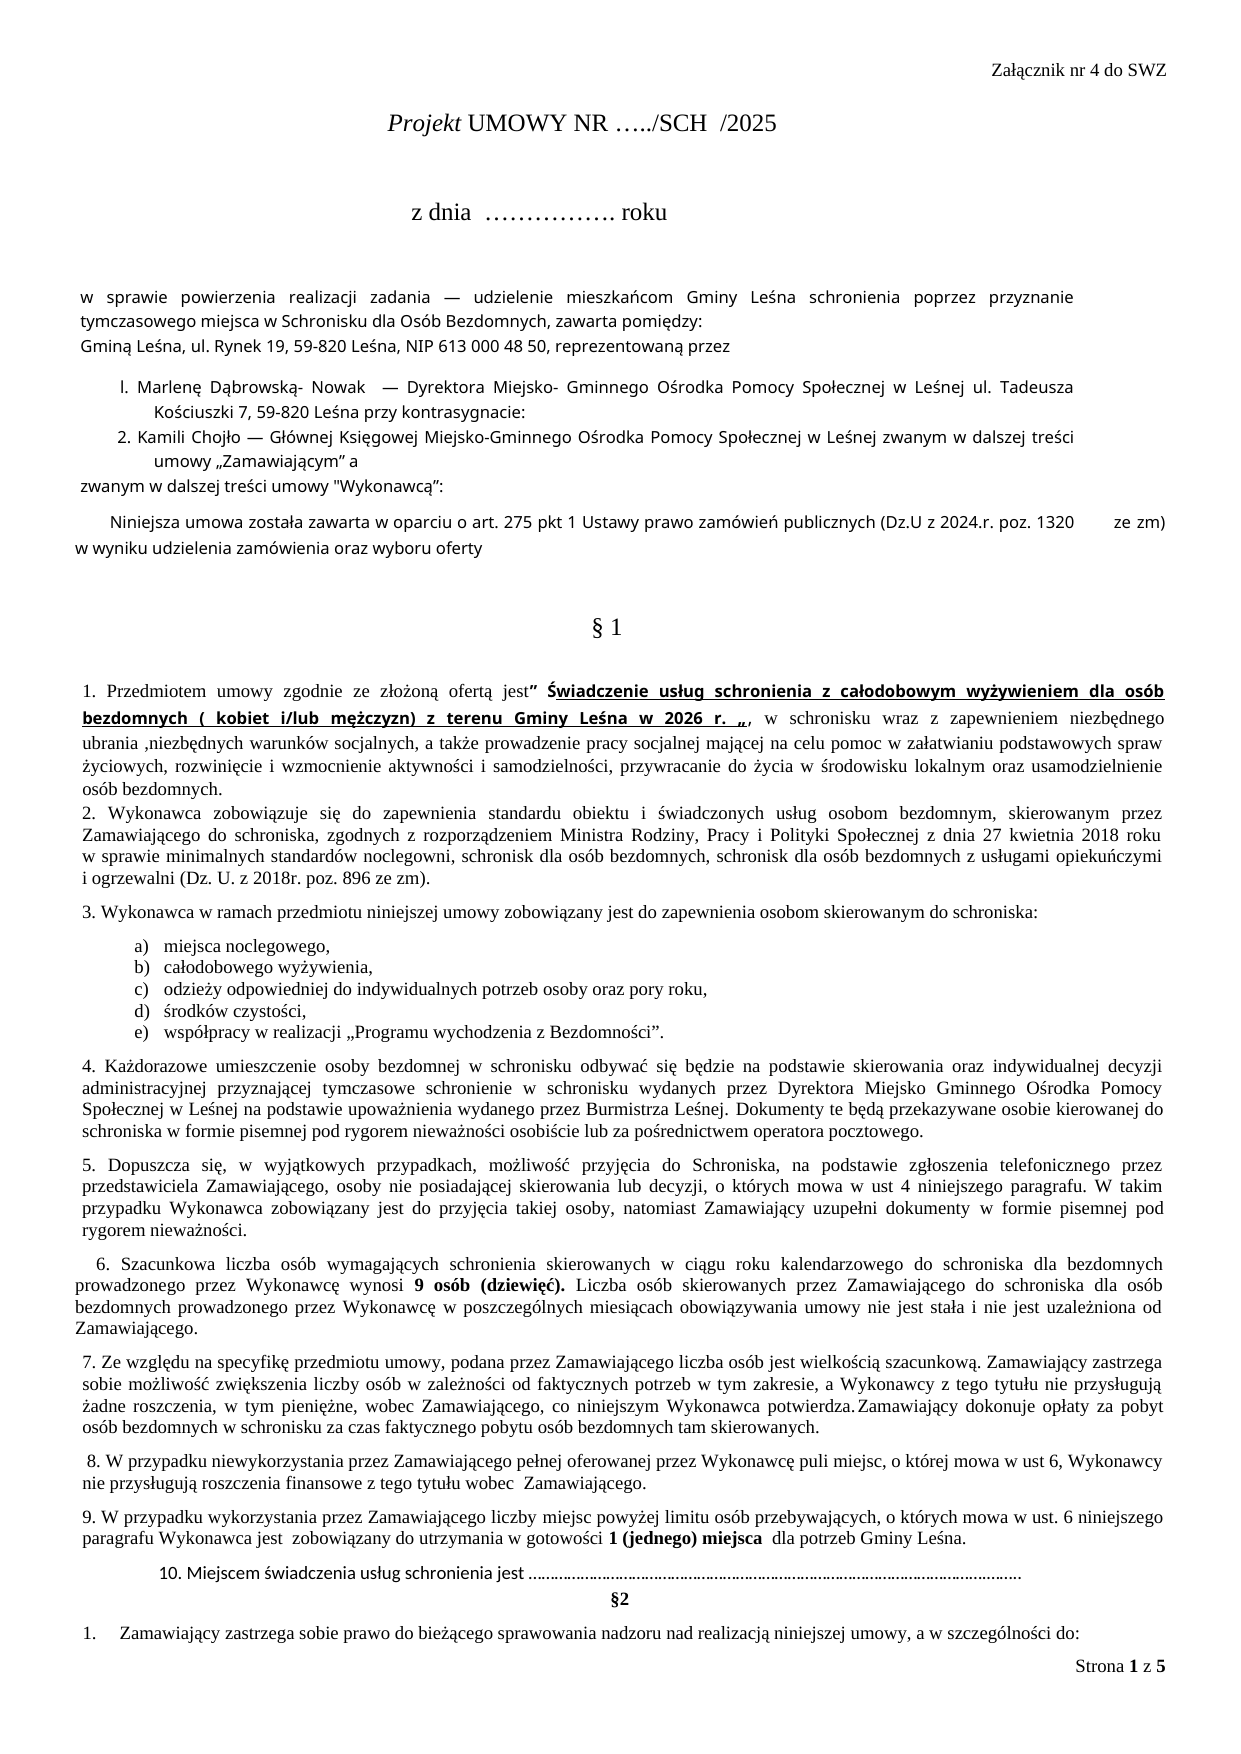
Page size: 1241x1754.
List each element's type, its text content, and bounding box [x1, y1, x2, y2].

list środków czystości, [134, 999, 1165, 1021]
list całodobowego wyżywienia, [134, 956, 1165, 978]
text 6. Szacunkowa liczba osób wymagających schronienia skierowanych w ciągu roku kalendarzowego do schroniska dla bezdomnych prowadzonego przez Wykonawcę wynosi 9 osób (dziewięć). Liczba osób skierowanych przez Zamawiającego do schroniska dla osób bezdomnych prowadzonego przez Wykonawcę w poszczególnych miesiącach obowiązywania umowy nie jest stała i nie jest uzależniona od Zamawiającego. [75, 1253, 1164, 1339]
list odzieży odpowiedniej do indywidualnych potrzeb osoby oraz pory roku, [134, 978, 1165, 999]
text 2. Wykonawca zobowiązuje się do zapewnienia standardu obiektu i świadczonych usług osobom bezdomnym, skierowanym przez Zamawiającego do schroniska, zgodnych z rozporządzeniem Ministra Rodziny, Pracy i Polityki Społecznej z dnia 27 kwietnia 2018 roku w sprawie minimalnych standardów noclegowni, schronisk dla osób bezdomnych, schronisk dla osób bezdomnych z usługami opiekuńczymi i ogrzewalni (Dz. U. z 2018r. poz. 896 ze zm). [82, 802, 1164, 888]
text zwanym w dalszej treści umowy "Wykonawcą”: [80, 475, 1160, 498]
text 4. Każdorazowe umieszczenie osoby bezdomnej w schronisku odbywać się będzie na podstawie skierowania oraz indywidualnej decyzji administracyjnej przyznającej tymczasowe schronienie w schronisku wydanych przez Dyrektora Miejsko Gminnego Ośrodka Pomocy Społecznej w Leśnej na podstawie upoważnienia wydanego przez Burmistrza Leśnej. Dokumenty te będą przekazywane osobie kierowanej do schroniska w formie pisemnej pod rygorem nieważności osobiście lub za pośrednictwem operatora pocztowego. [82, 1055, 1164, 1141]
text § 1 [75, 612, 1160, 641]
text 9. W przypadku wykorzystania przez Zamawiającego liczby miejsc powyżej limitu osób przebywających, o których mowa w ust. 6 niniejszego paragrafu Wykonawca jest zobowiązany do utrzymania w gotowości 1 (jednego) miejsca dla potrzeb Gminy Leśna. [82, 1506, 1164, 1549]
text 1. Przedmiotem umowy zgodnie ze złożoną ofertą jest” Świadczenie usług schronienia z całodobowym wyżywieniem dla osób bezdomnych ( kobiet i/lub mężczyzn) z terenu Gminy Leśna w 2026 r. „, w schronisku wraz z zapewnieniem niezbędnego ubrania ,niezbędnych warunków socjalnych, a także prowadzenie pracy socjalnej mającej na celu pomoc w załatwianiu podstawowych spraw życiowych, rozwinięcie i wzmocnienie aktywności i samodzielności, przywracanie do życia w środowisku lokalnym oraz usamodzielnienie osób bezdomnych. [82, 680, 1165, 800]
list współpracy w realizacji „Programu wychodzenia z Bezdomności”. [134, 1021, 1165, 1043]
text Gminą Leśna, ul. Rynek 19, 59-820 Leśna, NIP 613 000 48 50, reprezentowaną przez [80, 335, 1160, 357]
list miejsca noclegowego, [134, 935, 1165, 956]
text w sprawie powierzenia realizacji zadania — udzielenie mieszkańcom Gminy Leśna schronienia poprzez przyznanie tymczasowego miejsca w Schronisku dla Osób Bezdomnych, zawarta pomiędzy: [80, 285, 1160, 332]
text 5. Dopuszcza się, w wyjątkowych przypadkach, możliwość przyjęcia do Schroniska, na podstawie zgłoszenia telefonicznego przez przedstawiciela Zamawiającego, osoby nie posiadającej skierowania lub decyzji, o których mowa w ust 4 niniejszego paragrafu. W takim przypadku Wykonawca zobowiązany jest do przyjęcia takiej osoby, natomiast Zamawiający uzupełni dokumenty w formie pisemnej pod rygorem nieważności. [82, 1154, 1164, 1240]
text 7. Ze względu na specyfikę przedmiotu umowy, podana przez Zamawiającego liczba osób jest wielkością szacunkową. Zamawiający zastrzega sobie możliwość zwiększenia liczby osób w zależności od faktycznych potrzeb w tym zakresie, a Wykonawcy z tego tytułu nie przysługują żadne roszczenia, w tym pieniężne, wobec Zamawiającego, co niniejszym Wykonawca potwierdza.Zamawiający dokonuje opłaty za pobyt osób bezdomnych w schronisku za czas faktycznego pobytu osób bezdomnych tam skierowanych. [82, 1351, 1164, 1438]
list 10. Miejscem świadczenia usług schronienia jest …………………………………………………………………………………………….…….. [150, 1561, 1160, 1584]
text 2. Kamili Chojło — Głównej Księgowej Miejsko-Gminnego Ośrodka Pomocy Społecznej w Leśnej zwanym w dalszej treści umowy „Zamawiającym” a [117, 426, 1160, 473]
text z dnia ……………. roku [337, 197, 1165, 226]
text 3. Wykonawca w ramach przedmiotu niniejszej umowy zobowiązany jest do zapewnienia osobom skierowanym do schroniska: [82, 901, 1164, 922]
text 8. W przypadku niewykorzystania przez Zamawiającego pełnej oferowanej przez Wykonawcę puli miejsc, o której mowa w ust 6, Wykonawcy nie przysługują roszczenia finansowe z tego tytułu wobec Zamawiającego. [82, 1450, 1164, 1493]
list §2 [75, 1588, 1164, 1609]
list Zamawiający zastrzega sobie prawo do bieżącego sprawowania nadzoru nad realizacją niniejszej umowy, a w szczególności do: [82, 1622, 1164, 1643]
text Projekt UMOWY NR …../SCH /2025 [75, 108, 1165, 137]
text l. Marlenę Dąbrowską- Nowak — Dyrektora Miejsko- Gminnego Ośrodka Pomocy Społecznej w Leśnej ul. Tadeusza Kościuszki 7, 59-820 Leśna przy kontrasygnacie: [120, 376, 1160, 423]
text Niniejsza umowa została zawarta w oparciu o art. 275 pkt 1 Ustawy prawo zamówień publicznych (Dz.U z 2024.r. poz. 1320 ze zm) w wyniku udzielenia zamówienia oraz wyboru oferty [75, 510, 1165, 559]
